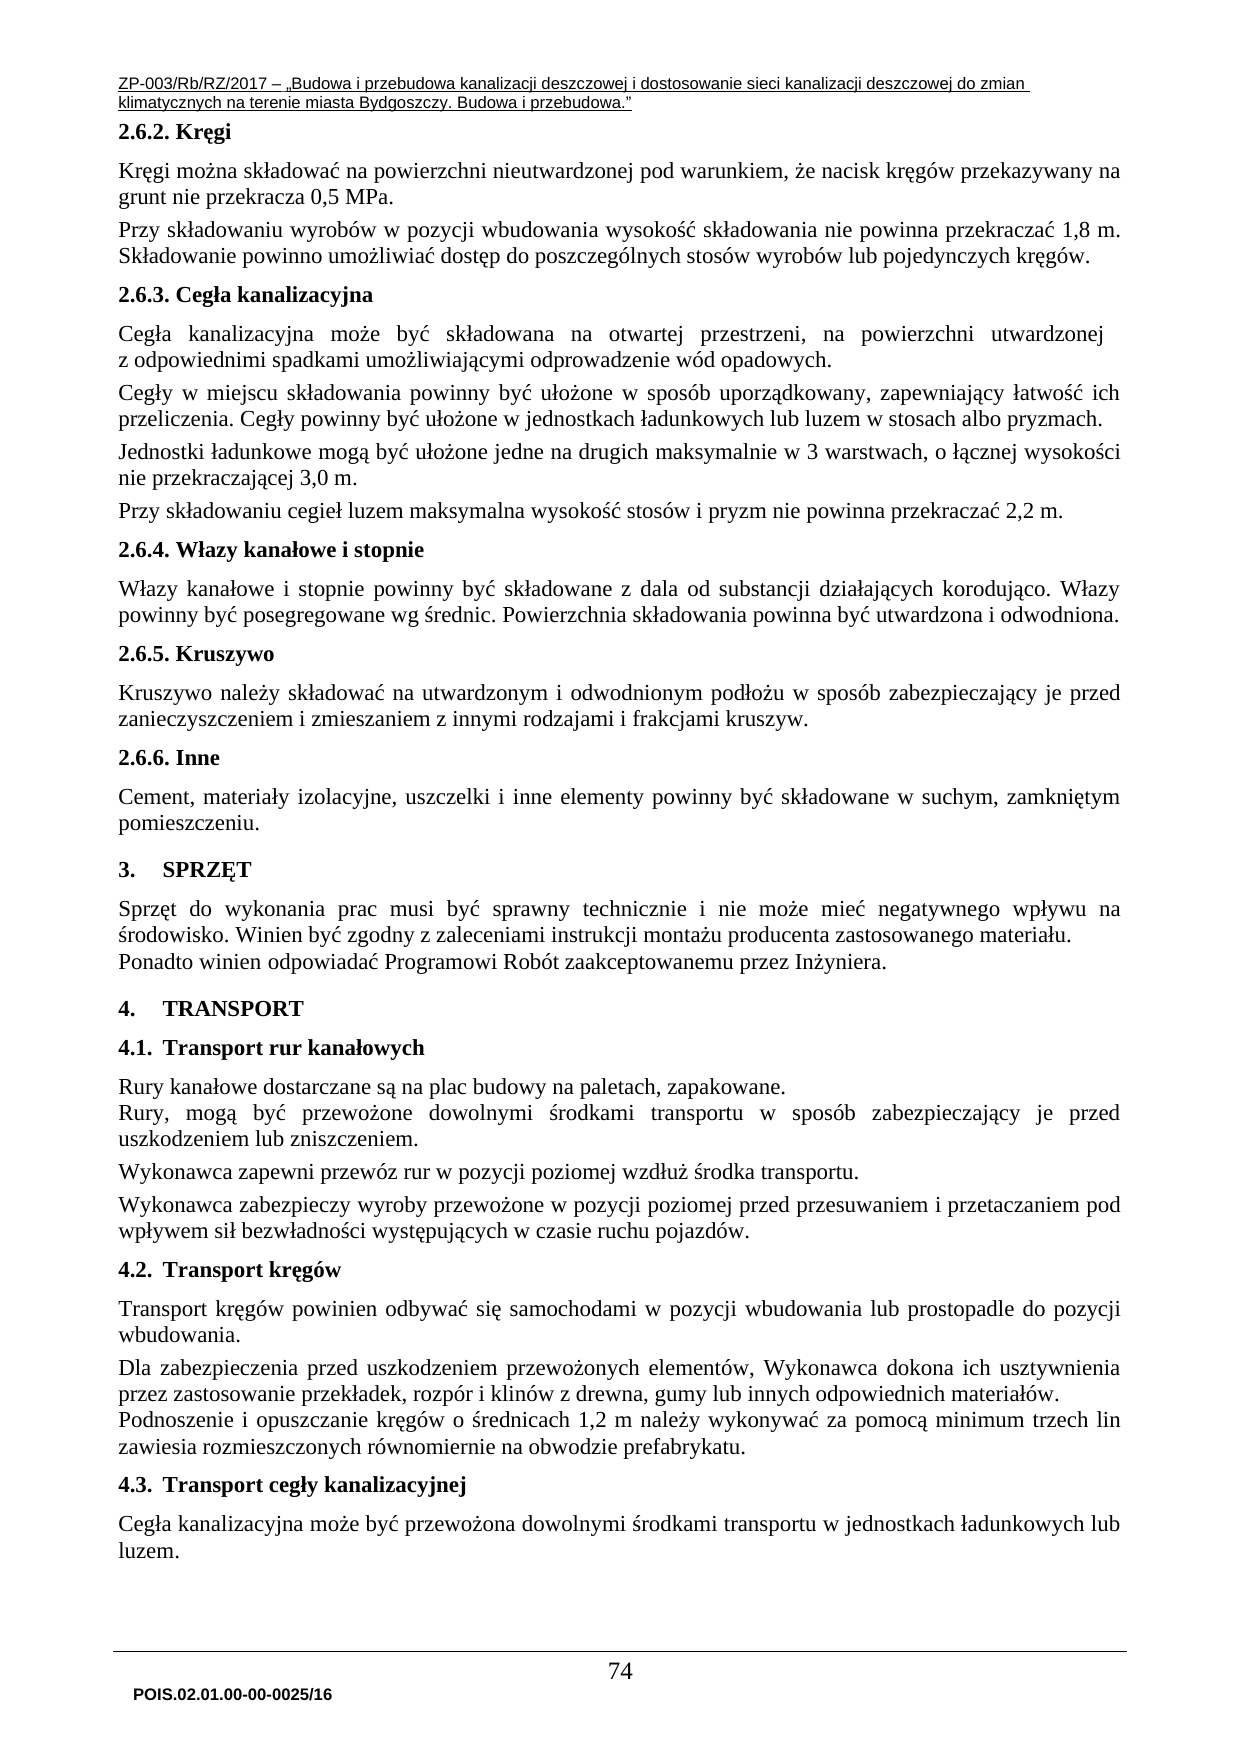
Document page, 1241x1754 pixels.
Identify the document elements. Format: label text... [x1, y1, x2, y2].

text Ponadto winien odpowiadać Programowi Robót zaakceptowanemu przez Inżyniera. [118, 948, 1122, 974]
text 2.6.4. Włazy kanałowe i stopnie [118, 536, 1122, 562]
text Kruszywo należy składować na utwardzonym i odwodnionym podłożu w sposób zabezpieczający je przed zanieczyszczeniem i zmieszaniem z innymi rodzajami i frakcjami kruszyw. [118, 679, 1122, 731]
text 4.2. Transport kręgów [118, 1256, 1122, 1282]
text Wykonawca zapewni przewóz rur w pozycji poziomej wzdłuż środka transportu. [118, 1158, 1122, 1184]
text Podnoszenie i opuszczanie kręgów o średnicach 1,2 m należy wykonywać za pomocą minimum trzech lin zawiesia rozmieszczonych równomiernie na obwodzie prefabrykatu. [118, 1406, 1122, 1459]
text Przy składowaniu cegieł luzem maksymalna wysokość stosów i pryzm nie powinna przekraczać 2,2 m. [118, 497, 1122, 523]
text Transport kręgów powinien odbywać się samochodami w pozycji wbudowania lub prostopadle do pozycji wbudowania. [118, 1295, 1122, 1347]
text Jednostki ładunkowe mogą być ułożone jedne na drugich maksymalnie w 3 warstwach, o łącznej wysokości nie przekraczającej 3,0 m. [118, 438, 1122, 491]
text Włazy kanałowe i stopnie powinny być składowane z dala od substancji działających korodująco. Włazy powinny być posegregowane wg średnic. Powierzchnia składowania powinna być utwardzona i odwodniona. [118, 574, 1122, 627]
text 4. TRANSPORT [118, 995, 1122, 1021]
text Cegła kanalizacyjna może być składowana na otwartej przestrzeni, na powierzchni utwardzonej z odpowiednimi spadkami umożliwiającymi odprowadzenie wód opadowych. [118, 320, 1122, 373]
text 2.6.2. Kręgi [118, 118, 1122, 144]
text Kręgi można składować na powierzchni nieutwardzonej pod warunkiem, że nacisk kręgów przekazywany na grunt nie przekracza 0,5 MPa. [118, 157, 1122, 210]
text Sprzęt do wykonania prac musi być sprawny technicznie i nie może mieć negatywnego wpływu na środowisko. Winien być zgodny z zaleceniami instrukcji montażu producenta zastosowanego materiału. [118, 895, 1122, 948]
text 4.1. Transport rur kanałowych [118, 1034, 1122, 1060]
text Cement, materiały izolacyjne, uszczelki i inne elementy powinny być składowane w suchym, zamkniętym pomieszczeniu. [118, 783, 1122, 835]
text Przy składowaniu wyrobów w pozycji wbudowania wysokość składowania nie powinna przekraczać 1,8 m. Składowanie powinno umożliwiać dostęp do poszczególnych stosów wyrobów lub pojedynczych kręgów. [118, 216, 1122, 269]
text Cegły w miejscu składowania powinny być ułożone w sposób uporządkowany, zapewniający łatwość ich przeliczenia. Cegły powinny być ułożone w jednostkach ładunkowych lub luzem w stosach albo pryzmach. [118, 379, 1122, 432]
text Rury, mogą być przewożone dowolnymi środkami transportu w sposób zabezpieczający je przed uszkodzeniem lub zniszczeniem. [118, 1099, 1122, 1152]
text 2.6.3. Cegła kanalizacyjna [118, 281, 1122, 307]
text 3. SPRZĘT [118, 856, 1122, 883]
text Rury kanałowe dostarczane są na plac budowy na paletach, zapakowane. [118, 1073, 1122, 1099]
text 2.6.5. Kruszywo [118, 640, 1122, 666]
text 2.6.6. Inne [118, 744, 1122, 770]
text 4.3. Transport cegły kanalizacyjnej [118, 1472, 1122, 1498]
text Wykonawca zabezpieczy wyroby przewożone w pozycji poziomej przed przesuwaniem i przetaczaniem pod wpływem sił bezwładności występujących w czasie ruchu pojazdów. [118, 1191, 1122, 1243]
text Dla zabezpieczenia przed uszkodzeniem przewożonych elementów, Wykonawca dokona ich usztywnienia przez zastosowanie przekładek, rozpór i klinów z drewna, gumy lub innych odpowiednich materiałów. [118, 1354, 1122, 1406]
text Cegła kanalizacyjna może być przewożona dowolnymi środkami transportu w jednostkach ładunkowych lub luzem. [118, 1510, 1122, 1563]
